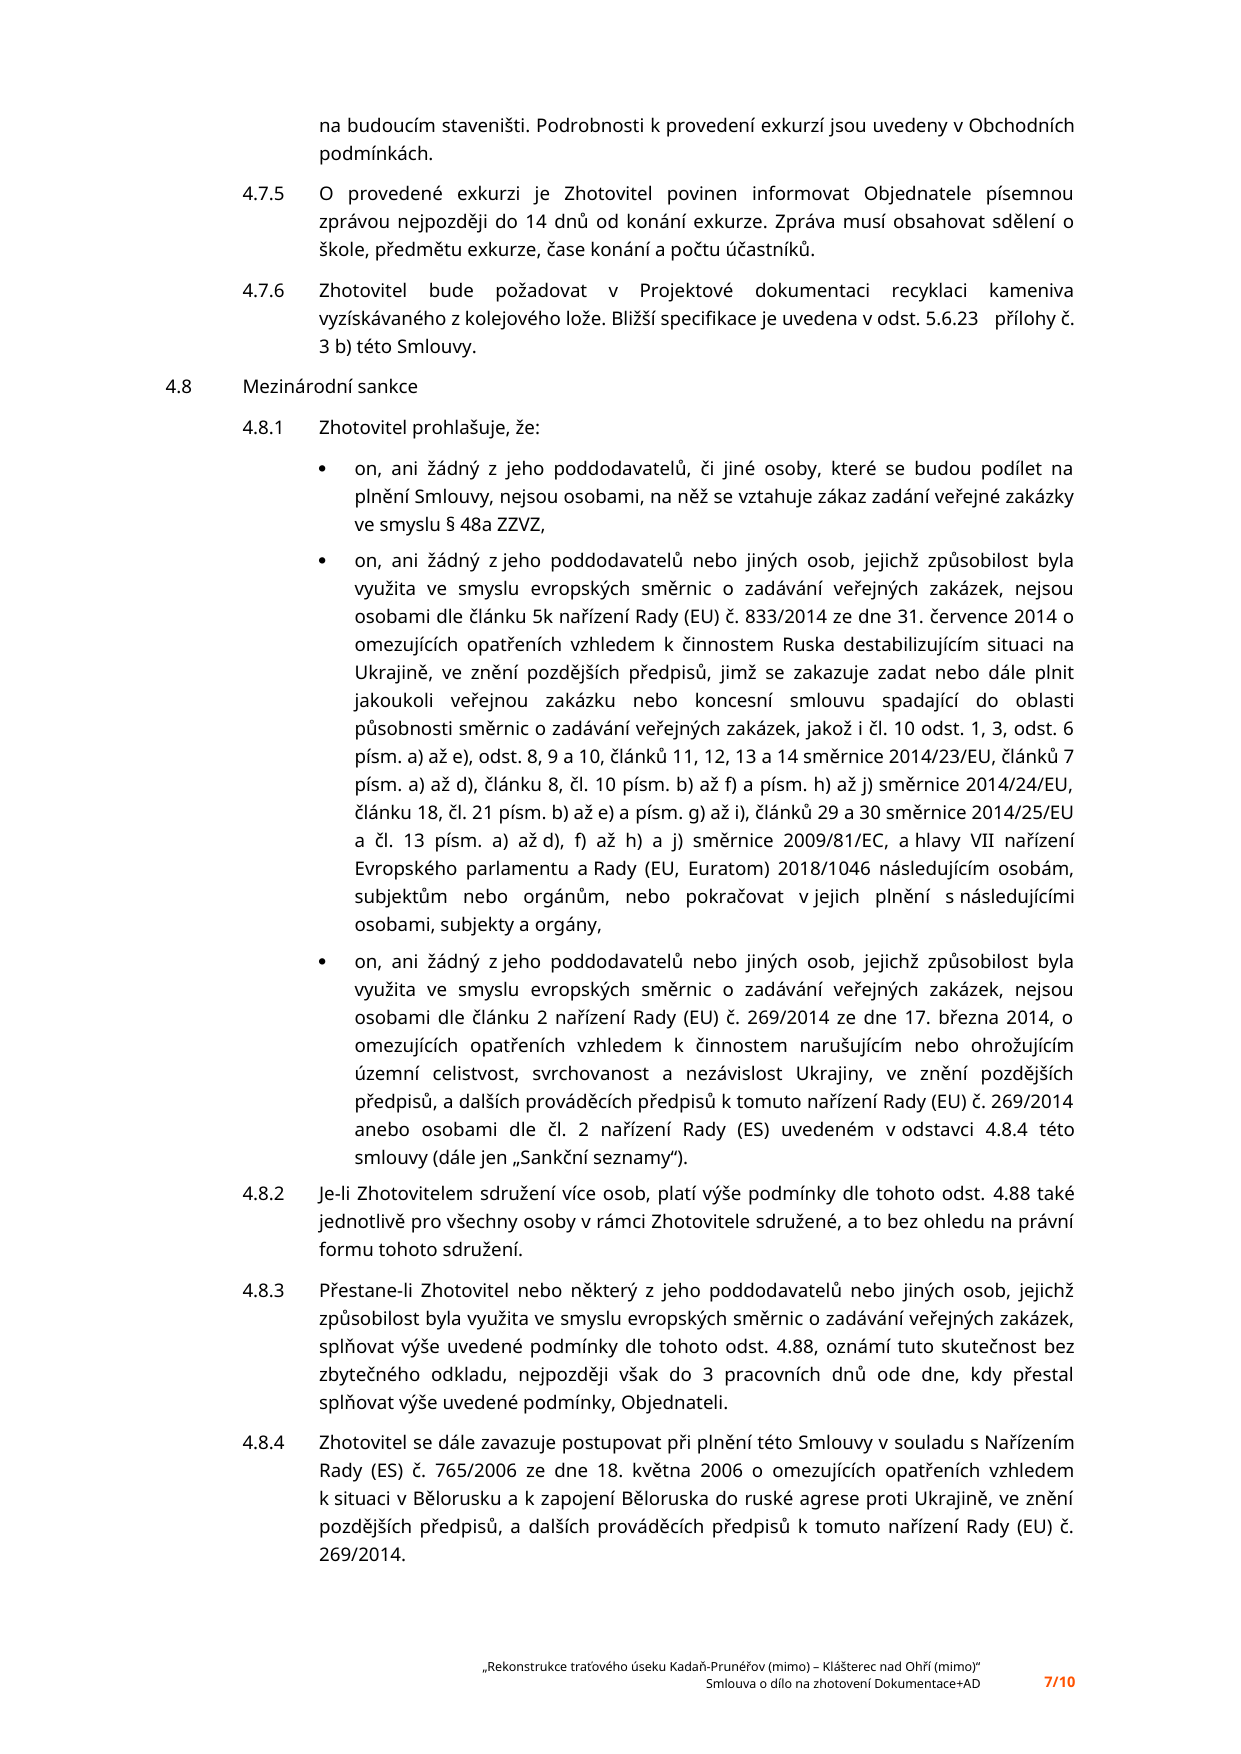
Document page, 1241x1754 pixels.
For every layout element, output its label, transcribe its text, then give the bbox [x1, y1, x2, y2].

text on, ani žádný z jeho poddodavatelů, či jiné osoby, které se budou podílet na plnění Smlouvy, nejsou osobami, na něž se vztahuje zákaz zadání veřejné zakázky ve smyslu § 48a ZZVZ, [319, 455, 1075, 536]
text on, ani žádný z jeho poddodavatelů nebo jiných osob, jejichž způsobilost byla využita ve smyslu evropských směrnic o zadávání veřejných zakázek, nejsou osobami dle článku 5k nařízení Rady (EU) č. 833/2014 ze dne 31. července 2014 o omezujících opatřeních vzhledem k činnostem Ruska destabilizujícím situaci na Ukrajině, ve znění pozdějších předpisů, jimž se zakazuje zadat nebo dále plnit jakoukoli veřejnou zakázku nebo koncesní smlouvu spadající do oblasti působnosti směrnic o zadávání veřejných zakázek, jakož i čl. 10 odst. 1, 3, odst. 6 písm. a) až e), odst. 8, 9 a 10, článků 11, 12, 13 a 14 směrnice 2014/23/EU, článků 7 písm. a) až d), článku 8, čl. 10 písm. b) až f) a písm. h) až j) směrnice 2014/24/EU, článku 18, čl. 21 písm. b) až e) a písm. g) až i), článků 29 a 30 směrnice 2014/25/EU a čl. 13 písm. a) až d), f) až h) a j) směrnice 2009/81/EC, a hlavy VII nařízení Evropského parlamentu a Rady (EU, Euratom) 2018/1046 následujícím osobám, subjektům nebo orgánům, nebo pokračovat v jejich plnění s následujícími osobami, subjekty a orgány, [319, 547, 1075, 937]
text Zhotovitel prohlašuje, že: [242, 414, 1075, 440]
text Zhotovitel se dále zavazuje postupovat při plnění této Smlouvy v souladu s Nařízením Rady (ES) č. 765/2006 ze dne 18. května 2006 o omezujících opatřeních vzhledem k situaci v Bělorusku a k zapojení Běloruska do ruské agrese proti Ukrajině, ve znění pozdějších předpisů, a dalších prováděcích předpisů k tomuto nařízení Rady (EU) č. 269/2014. [242, 1429, 1075, 1567]
text Zhotovitel bude požadovat v Projektové dokumentaci recyklaci kameniva vyzískávaného z kolejového lože. Bližší specifikace je uvedena v odst. 5.6.23 přílohy č. 3 b) této Smlouvy. [242, 277, 1075, 359]
text Přestane-li Zhotovitel nebo některý z jeho poddodavatelů nebo jiných osob, jejichž způsobilost byla využita ve smyslu evropských směrnic o zadávání veřejných zakázek, splňovat výše uvedené podmínky dle tohoto odst. 4.8, oznámí tuto skutečnost bez zbytečného odkladu, nejpozději však do 3 pracovních dnů ode dne, kdy přestal splňovat výše uvedené podmínky, Objednateli. [242, 1277, 1075, 1414]
text Je-li Zhotovitelem sdružení více osob, platí výše podmínky dle tohoto odst. 4.8 také jednotlivě pro všechny osoby v rámci Zhotovitele sdružené, a to bez ohledu na právní formu tohoto sdružení. [242, 1180, 1075, 1262]
text Mezinárodní sankce [165, 374, 1075, 399]
text on, ani žádný z jeho poddodavatelů nebo jiných osob, jejichž způsobilost byla využita ve smyslu evropských směrnic o zadávání veřejných zakázek, nejsou osobami dle článku 2 nařízení Rady (EU) č. 269/2014 ze dne 17. března 2014, o omezujících opatřeních vzhledem k činnostem narušujícím nebo ohrožujícím územní celistvost, svrchovanost a nezávislost Ukrajiny, ve znění pozdějších předpisů, a dalších prováděcích předpisů k tomuto nařízení Rady (EU) č. 269/2014 anebo osobami dle čl. 2 nařízení Rady (ES) uvedeném v odstavci 4.8.4 této smlouvy (dále jen „Sankční seznamy“). [319, 948, 1075, 1169]
text O provedené exkurzi je Zhotovitel povinen informovat Objednatele písemnou zprávou nejpozději do 14 dnů od konání exkurze. Zpráva musí obsahovat sdělení o škole, předmětu exkurze, čase konání a počtu účastníků. [242, 181, 1075, 262]
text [242, 112, 1075, 166]
